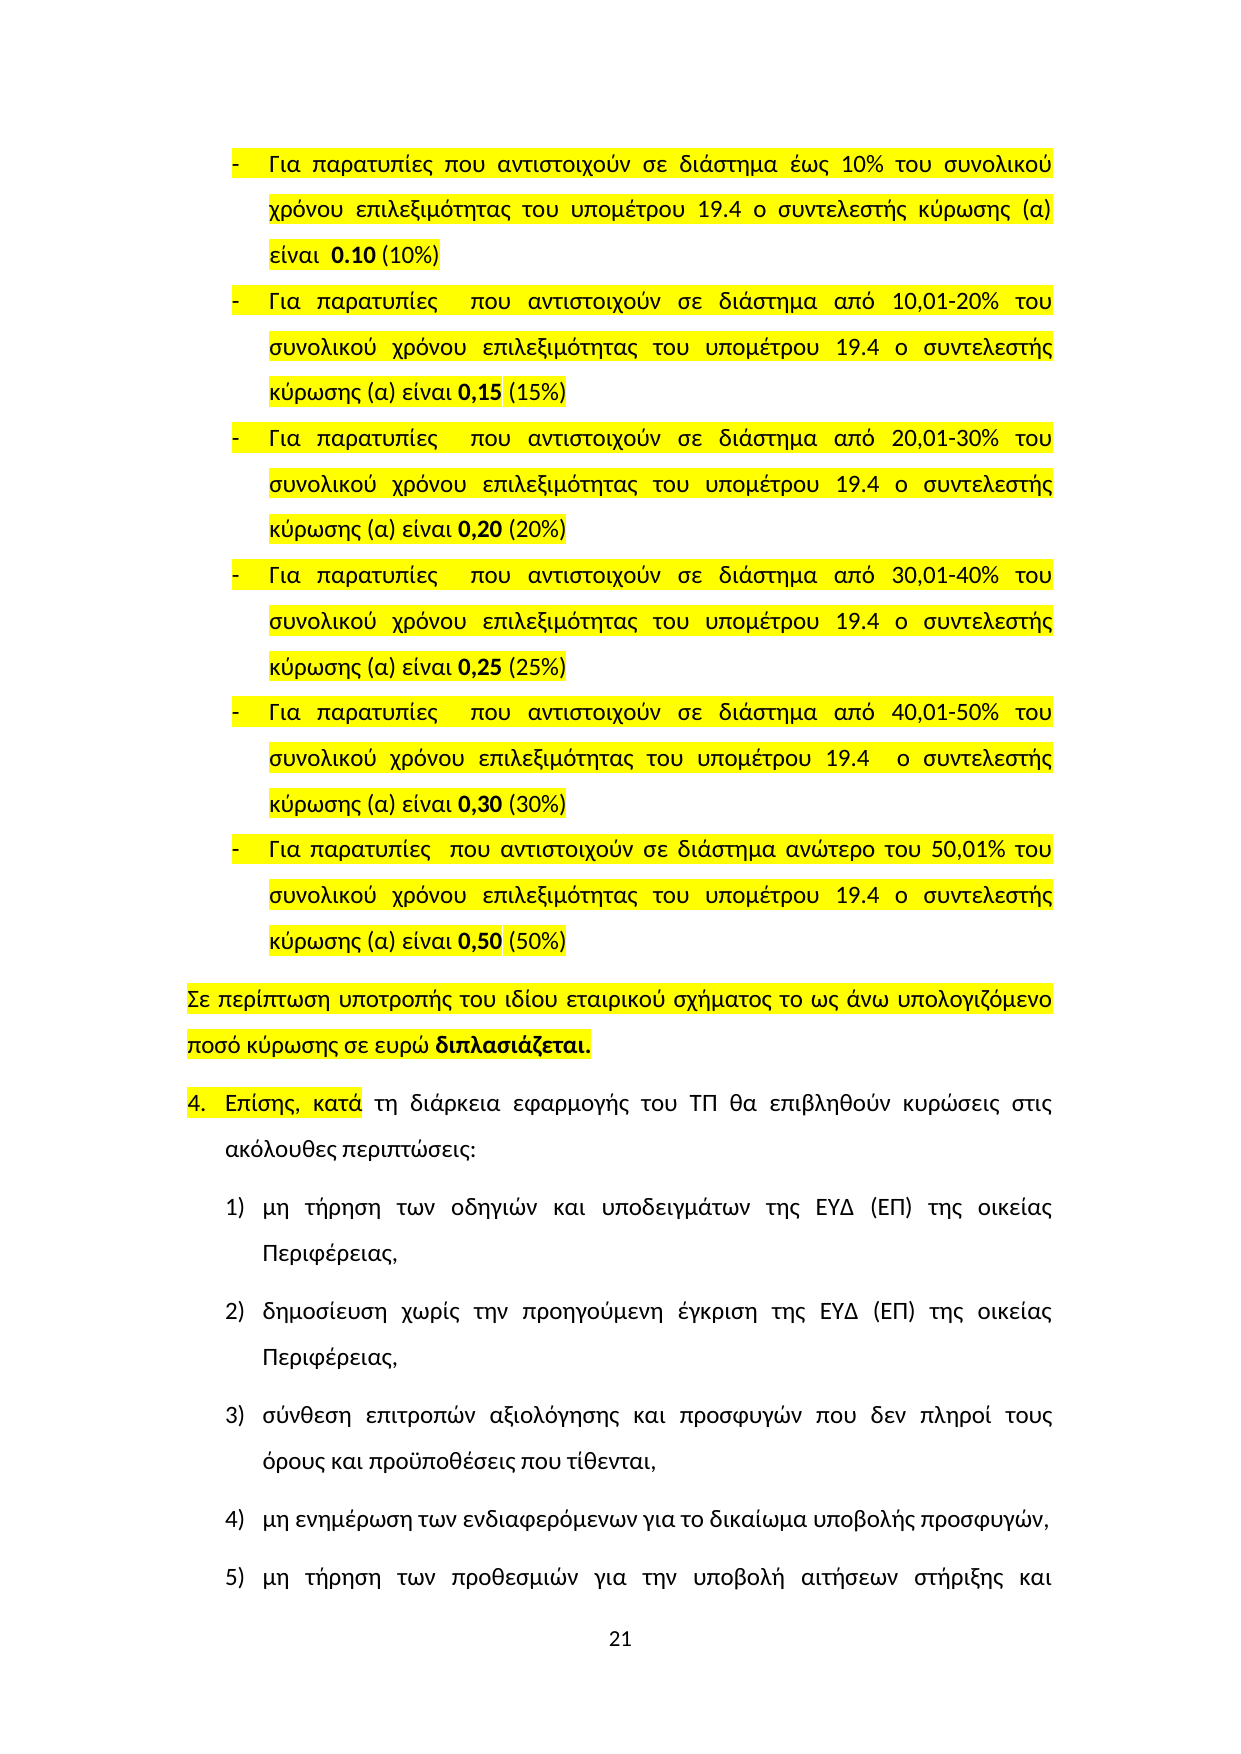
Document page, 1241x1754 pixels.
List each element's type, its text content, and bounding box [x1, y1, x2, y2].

list Για παρατυπίες που αντιστοιχούν σε διάστημα έως 10% του συνολικού χρόνου επιλεξιμότητας του υπομέτρου 19.4 ο συντελεστής κύρωσης (α) είναι 0.10 (10%) [232, 178, 1053, 270]
list Για παρατυπίες που αντιστοιχούν σε διάστημα από 30,01-40% του συνολικού χρόνου επιλεξιμότητας του υπομέτρου 19.4 ο συντελεστής κύρωσης (α) είναι 0,25 (25%) [232, 590, 1053, 681]
list Επίσης, κατά τη διάρκεια εφαρμογής του ΤΠ θα επιβληθούν κυρώσεις στις ακόλουθες περιπτώσεις: [187, 1087, 1053, 1163]
list σύνθεση επιτροπών αξιολόγησης και προσφυγών που δεν πληροί τους όρους και προϋποθέσεις που τίθενται, [225, 1399, 1053, 1475]
list Για παρατυπίες που αντιστοιχούν σε διάστημα από 10,01-20% του συνολικού χρόνου επιλεξιμότητας του υπομέτρου 19.4 ο συντελεστής κύρωσης (α) είναι 0,15 (15%) [232, 315, 1053, 407]
list Για παρατυπίες που αντιστοιχούν σε διάστημα από 40,01-50% του συνολικού χρόνου επιλεξιμότητας του υπομέτρου 19.4 ο συντελεστής κύρωσης (α) είναι 0,30 (30%) [232, 727, 1053, 818]
list δημοσίευση χωρίς την προηγούμενη έγκριση της ΕΥΔ (ΕΠ) της οικείας Περιφέρειας, [225, 1295, 1053, 1371]
list μη τήρηση των οδηγιών και υποδειγμάτων της ΕΥΔ (ΕΠ) της οικείας Περιφέρειας, [225, 1191, 1053, 1267]
list Για παρατυπίες που αντιστοιχούν σε διάστημα από 20,01-30% του συνολικού χρόνου επιλεξιμότητας του υπομέτρου 19.4 ο συντελεστής κύρωσης (α) είναι 0,20 (20%) [232, 453, 1053, 544]
list μη ενημέρωση των ενδιαφερόμενων για το δικαίωμα υποβολής προσφυγών, [225, 1503, 1053, 1534]
text Σε περίπτωση υποτροπής του ιδίου εταιρικού σχήματος το ως άνω υπολογιζόμενο ποσό κύρωσης σε ευρώ διπλασιάζεται. [187, 1014, 1053, 1059]
list Για παρατυπίες που αντιστοιχούν σε διάστημα ανώτερο του 50,01% του συνολικού χρόνου επιλεξιμότητας του υπομέτρου 19.4 ο συντελεστής κύρωσης (α) είναι 0,50 (50%) [232, 864, 1053, 956]
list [225, 1561, 1053, 1592]
